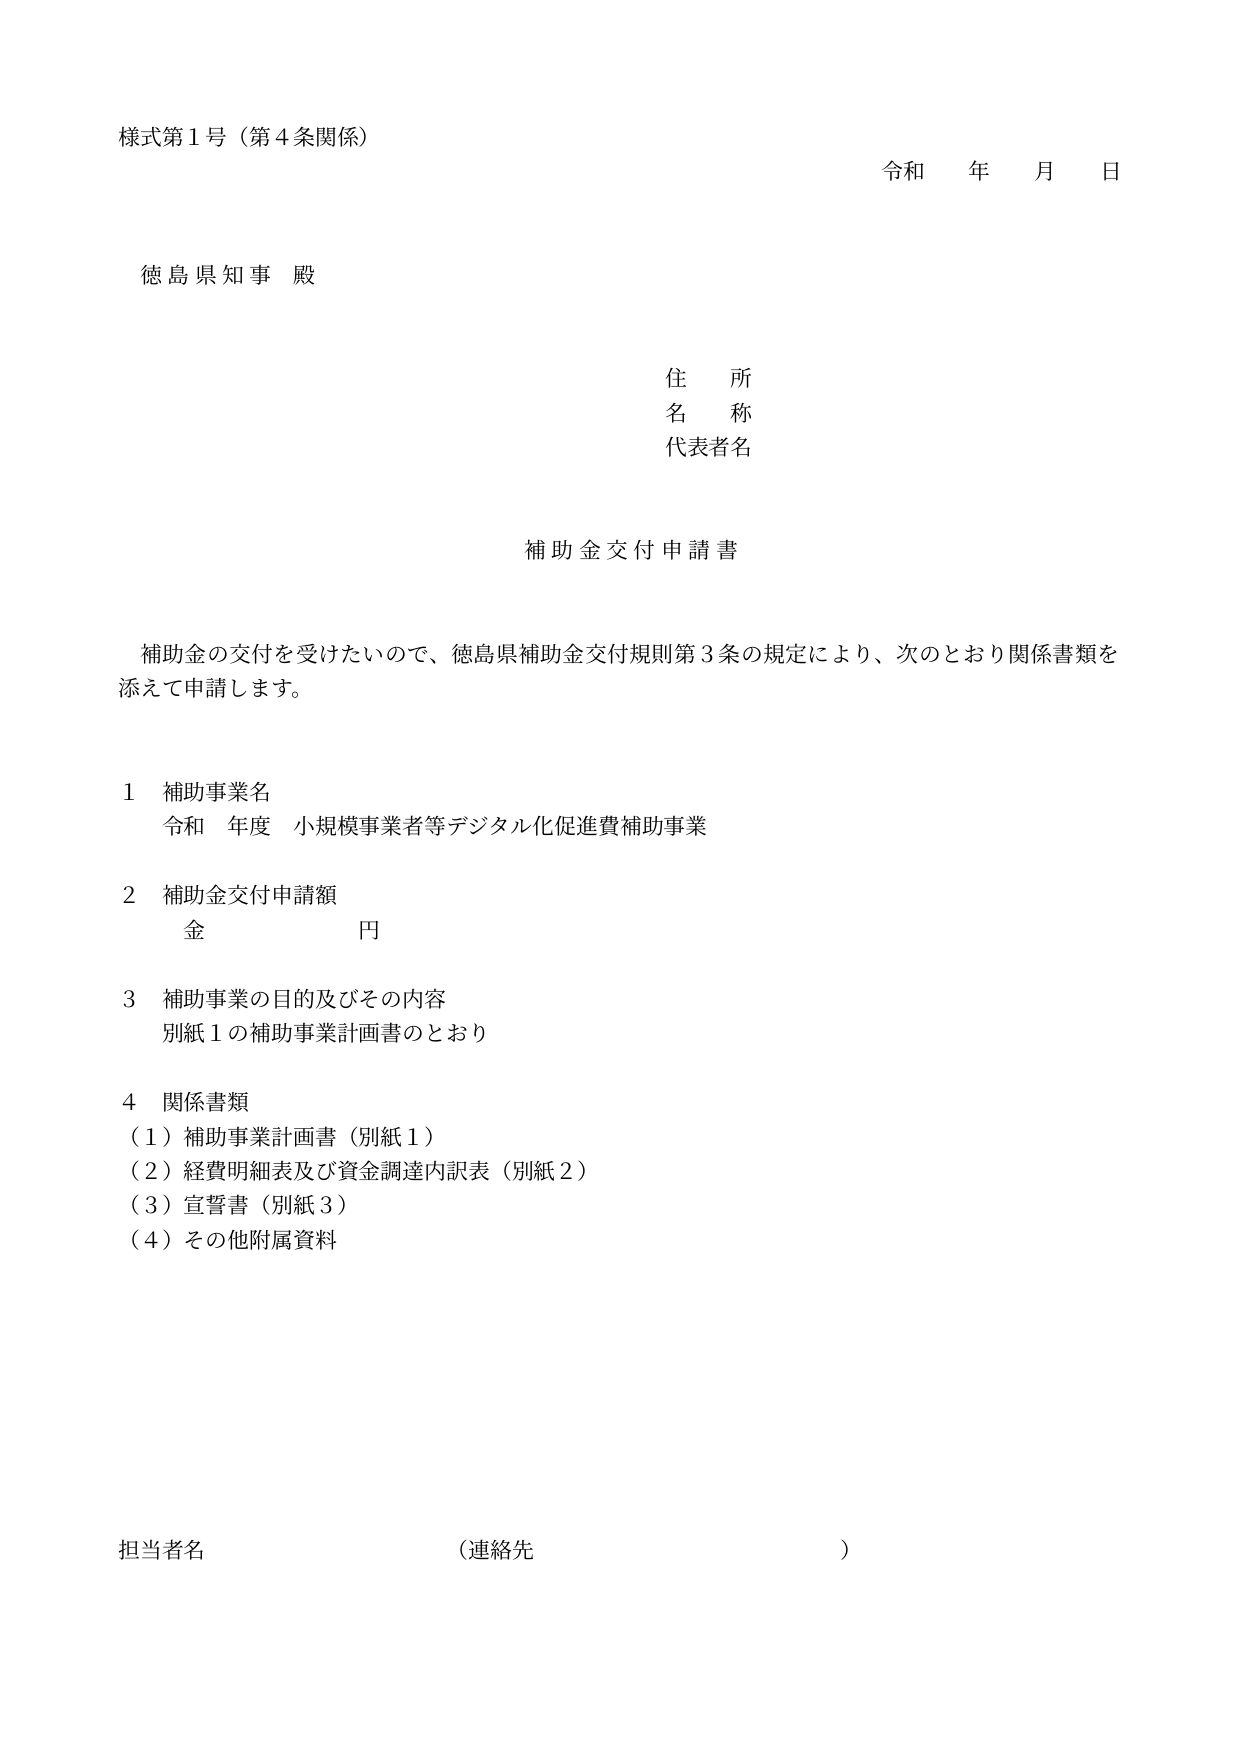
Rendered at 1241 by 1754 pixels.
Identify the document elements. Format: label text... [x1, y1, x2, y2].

text 名 称 [118, 394, 1122, 429]
text ２ 補助金交付申請額 [118, 877, 1122, 911]
text （４）その他附属資料 [118, 1222, 1122, 1256]
text 担当者名 （連絡先 ） [118, 1532, 1122, 1567]
text 徳 島 県 知 事 殿 [118, 256, 1122, 291]
text １ 補助事業名 [118, 773, 1122, 808]
text （２）経費明細表及び資金調達内訳表（別紙２） [118, 1153, 1122, 1187]
text ４ 関係書類 [118, 1084, 1122, 1118]
text 代表者名 [118, 429, 1122, 463]
text 令和 年度 小規模事業者等デジタル化促進費補助事業 [118, 808, 1122, 842]
text 令和 年 月 日 [118, 153, 1122, 187]
text 様式第１号（第４条関係） [118, 118, 1122, 153]
text 別紙１の補助事業計画書のとおり [118, 1015, 1122, 1049]
text ３ 補助事業の目的及びその内容 [118, 980, 1122, 1015]
text 補 助 金 交 付 申 請 書 [118, 532, 1122, 567]
text （３）宣誓書（別紙３） [118, 1187, 1122, 1222]
text 住 所 [118, 360, 1122, 394]
text 補助金の交付を受けたいので、徳島県補助金交付規則第３条の規定により、次のとおり関係書類を添えて申請します。 [118, 636, 1122, 704]
text （１）補助事業計画書（別紙１） [118, 1118, 1122, 1153]
text 金 円 [118, 911, 1122, 946]
